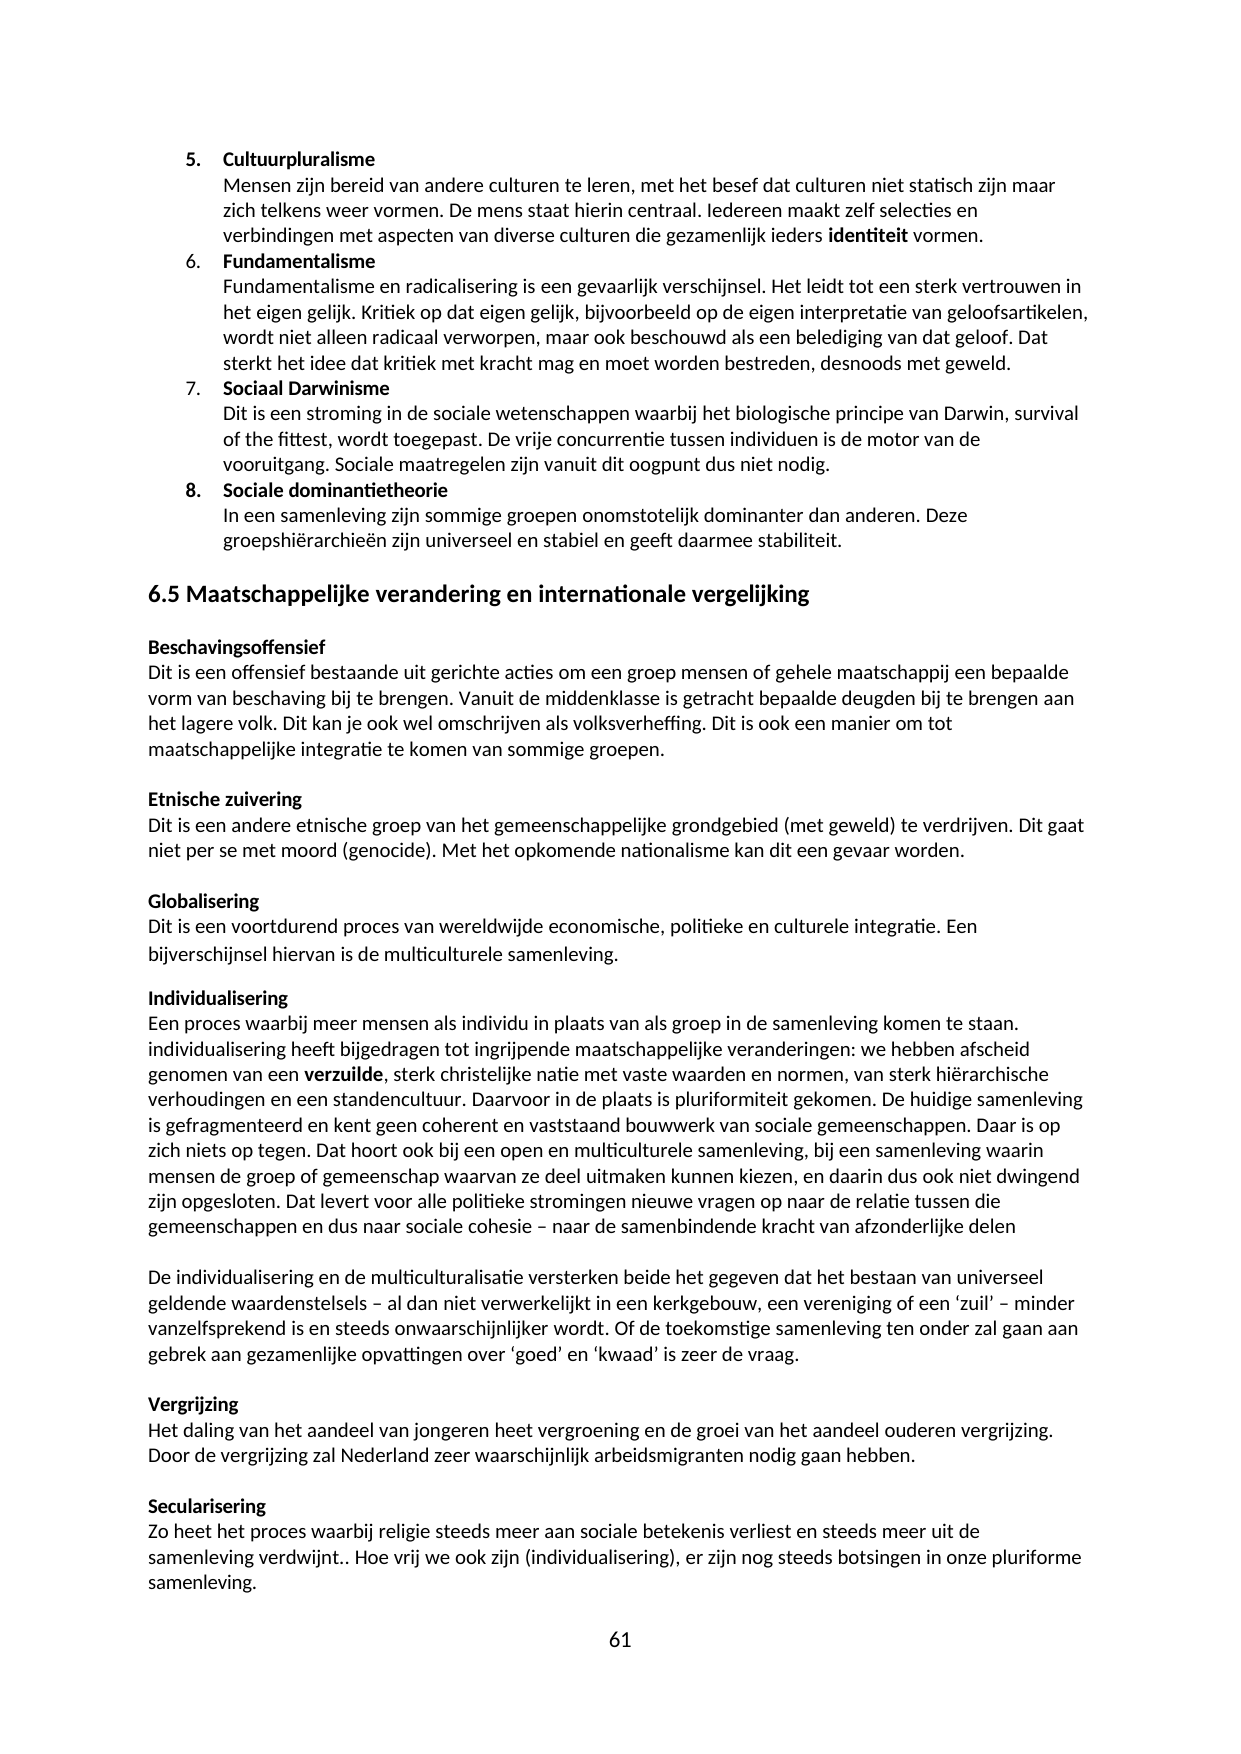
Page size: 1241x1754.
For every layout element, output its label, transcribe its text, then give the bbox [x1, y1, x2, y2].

text Dit is een offensief bestaande uit gerichte acties om een groep mensen of gehele maatschappij een bepaalde vorm van beschaving bij te brengen. Vanuit de middenklasse is getracht bepaalde deugden bij te brengen aan het lagere volk. Dit kan je ook wel omschrijven als volksverheffing. Dit is ook een manier om tot maatschappelijke integratie te komen van sommige groepen. [148, 659, 1089, 761]
text Dit is een andere etnische groep van het gemeenschappelijke grondgebied (met geweld) te verdrijven. Dit gaat niet per se met moord (genocide). Met het opkomende nationalisme kan dit een gevaar worden. [148, 812, 1089, 863]
subtitle Individualisering [148, 985, 1240, 1010]
subtitle Cultuurpluralisme [185, 146, 1240, 172]
subtitle Globalisering [148, 888, 1240, 914]
subtitle Sociaal Darwinisme [185, 375, 1240, 401]
text Het daling van het aandeel van jongeren heet vergroening en de groei van het aandeel ouderen vergrijzing. Door de vergrijzing zal Nederland zeer waarschijnlijk arbeidsmigranten nodig gaan hebben. [148, 1417, 1076, 1468]
text Dit is een voortdurend proces van wereldwijde economische, politieke en culturele integratie. Een bijverschijnsel hiervan is de multiculturele samenleving. [148, 914, 1089, 966]
subtitle Fundamentalisme [185, 248, 1240, 273]
text De individualisering en de multiculturalisatie versterken beide het gegeven dat het bestaan van universeel geldende waardenstelsels – al dan niet verwerkelijkt in een kerkgebouw, een vereniging of een ‘zuil’ – minder vanzelfsprekend is en steeds onwaarschijnlijker wordt. Of de toekomstige samenleving ten onder zal gaan aan gebrek aan gezamenlijke opvattingen over ‘goed’ en ‘kwaad’ is zeer de vraag. [148, 1264, 1089, 1366]
subtitle Beschavingsoffensief [148, 634, 1240, 659]
subtitle Secularisering [148, 1493, 1240, 1518]
text Dit is een stroming in de sociale wetenschappen waarbij het biologische principe van Darwin, survival of the fittest, wordt toegepast. De vrije concurrentie tussen individuen is de motor van de vooruitgang. Sociale maatregelen zijn vanuit dit oogpunt dus niet nodig. [223, 401, 1085, 477]
text Een proces waarbij meer mensen als individu in plaats van als groep in de samenleving komen te staan. individualisering heeft bijgedragen tot ingrijpende maatschappelijke veranderingen: we hebben afscheid genomen van een verzuilde, sterk christelijke natie met vaste waarden en normen, van sterk hiërarchische verhoudingen en een standencultuur. Daarvoor in de plaats is pluriformiteit gekomen. De huidige samenleving is gefragmenteerd en kent geen coherent en vaststaand bouwwerk van sociale gemeenschappen. Daar is op zich niets op tegen. Dat hoort ook bij een open en multiculturele samenleving, bij een samenleving waarin mensen de groep of gemeenschap waarvan ze deel uitmaken kunnen kiezen, en daarin dus ook niet dwingend zijn opgesloten. Dat levert voor alle politieke stromingen nieuwe vragen op naar de relatie tussen die gemeenschappen en dus naar sociale cohesie – naar de samenbindende kracht van afzonderlijke delen [148, 1010, 1085, 1239]
text Zo heet het proces waarbij religie steeds meer aan sociale betekenis verliest en steeds meer uit de samenleving verdwijnt.. Hoe vrij we ook zijn (individualisering), er zijn nog steeds botsingen in onze pluriforme samenleving. [148, 1518, 1089, 1595]
subtitle 6.5 Maatschappelijke verandering en internationale vergelijking [148, 578, 1240, 609]
subtitle Sociale dominantietheorie [185, 477, 1240, 502]
subtitle Vergrijzing [148, 1391, 1240, 1417]
text Fundamentalisme en radicalisering is een gevaarlijk verschijnsel. Het leidt tot een sterk vertrouwen in het eigen gelijk. Kritiek op dat eigen gelijk, bijvoorbeeld op de eigen interpretatie van geloofsartikelen, wordt niet alleen radicaal verworpen, maar ook beschouwd als een belediging van dat geloof. Dat sterkt het idee dat kritiek met kracht mag en moet worden bestreden, desnoods met geweld. [223, 273, 1089, 375]
text In een samenleving zijn sommige groepen onomstotelijk dominanter dan anderen. Deze groepshiërarchieën zijn universeel en stabiel en geeft daarmee stabiliteit. [223, 502, 1089, 553]
text Mensen zijn bereid van andere culturen te leren, met het besef dat culturen niet statisch zijn maar zich telkens weer vormen. De mens staat hierin centraal. Iedereen maakt zelf selecties en verbindingen met aspecten van diverse culturen die gezamenlijk ieders identiteit vormen. [223, 172, 1076, 248]
subtitle Etnische zuivering [148, 787, 1240, 812]
